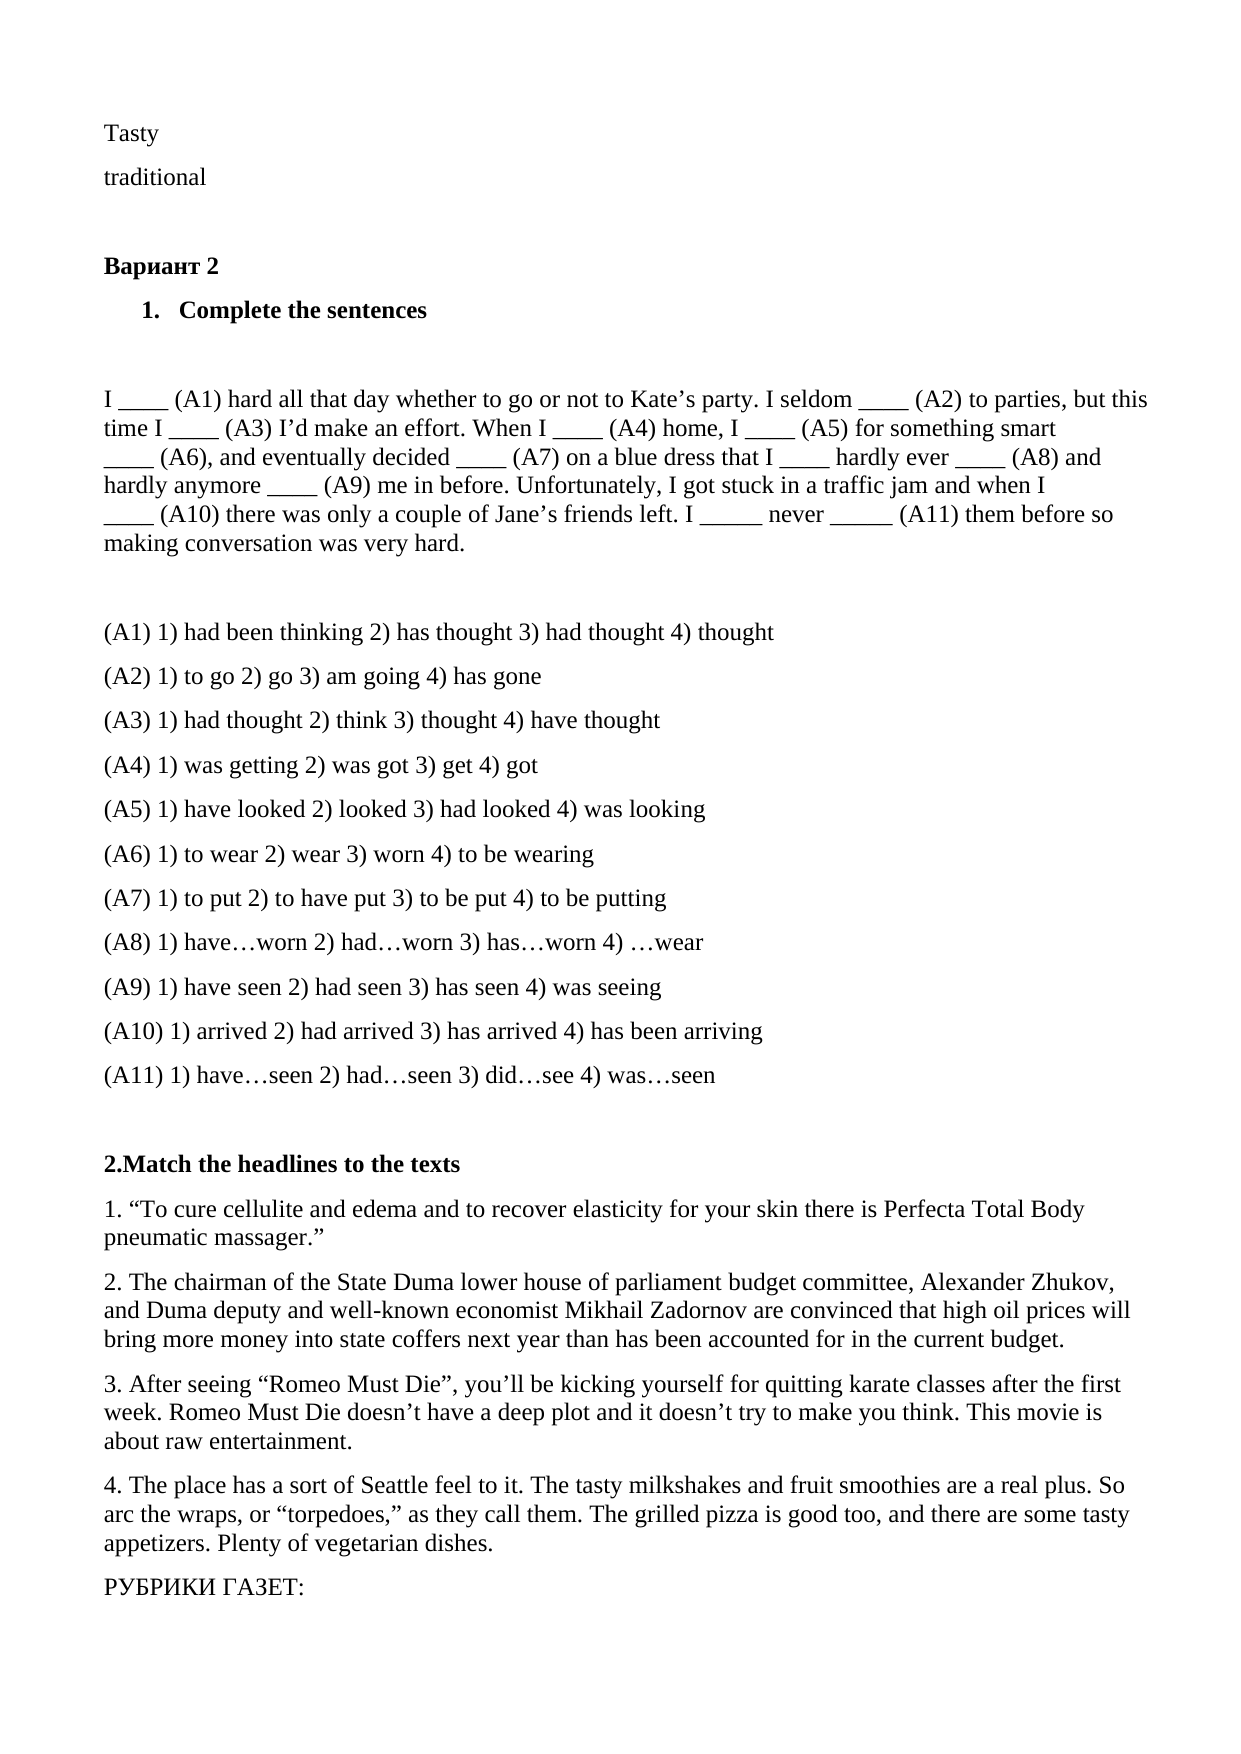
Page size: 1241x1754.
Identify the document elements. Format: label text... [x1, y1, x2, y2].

text (A11) 1) have…seen 2) had…seen 3) did…see 4) was…seen [103, 1061, 1152, 1089]
text (A5) 1) have looked 2) looked 3) had looked 4) was looking [103, 794, 1152, 823]
text (A7) 1) to put 2) to have put 3) to be put 4) to be putting [103, 883, 1152, 912]
text traditional [103, 162, 1152, 191]
text (A9) 1) have seen 2) had seen 3) has seen 4) was seeing [103, 972, 1152, 1001]
text Вариант 2 [103, 251, 1152, 280]
text 3. After seeing “Romeo Must Die”, you’ll be kicking yourself for quitting karate classes after the first week. Romeo Must Die doesn’t have a deep plot and it doesn’t try to make you think. This movie is about raw entertainment. [103, 1369, 1152, 1455]
text (A10) 1) arrived 2) had arrived 3) has arrived 4) has been arriving [103, 1016, 1152, 1045]
text 1. “To cure cellulite and edema and to recover elasticity for your skin there is Perfecta Total Body pneumatic massager.” [103, 1194, 1152, 1251]
text Tasty [103, 118, 1152, 147]
text 2.Match the headlines to the texts [103, 1149, 1152, 1178]
text РУБРИКИ ГАЗЕТ: [103, 1572, 1152, 1601]
text (A6) 1) to wear 2) wear 3) worn 4) to be wearing [103, 839, 1152, 867]
text (A8) 1) have…worn 2) had…worn 3) has…worn 4) …wear [103, 927, 1152, 956]
text (A1) 1) had been thinking 2) has thought 3) had thought 4) thought [103, 617, 1152, 646]
text I ____ (A1) hard all that day whether to go or not to Kate’s party. I seldom ____ (A2) to parties, but this time I ____ (A3) I’d make an effort. When I ____ (A4) home, I ____ (A5) for something smart ____ (A6), and eventually decided ____ (A7) on a blue dress that I ____ hardly ever ____ (A8) and hardly anymore ____ (A9) me in before. Unfortunately, I got stuck in a traffic jam and when I ____ (A10) there was only a couple of Jane’s friends left. I _____ never _____ (A11) them before so making conversation was very hard. [103, 384, 1152, 557]
text 4. The place has a sort of Seattle feel to it. The tasty milkshakes and fruit smoothies are a real plus. So arc the wraps, or “torpedoes,” as they call them. The grilled pizza is good too, and there are some tasty appetizers. Plenty of vegetarian dishes. [103, 1471, 1152, 1557]
text 2. The chairman of the State Duma lower house of parliament budget committee, Alexander Zhukov, and Duma deputy and well-known economist Mikhail Zadornov are convinced that high oil prices will bring more money into state coffers next year than has been accounted for in the current budget. [103, 1267, 1152, 1353]
text (A4) 1) was getting 2) was got 3) get 4) got [103, 750, 1152, 779]
text (A2) 1) to go 2) go 3) am going 4) has gone [103, 661, 1152, 690]
text (A3) 1) had thought 2) think 3) thought 4) have thought [103, 706, 1152, 734]
list Complete the sentences [141, 296, 1152, 324]
